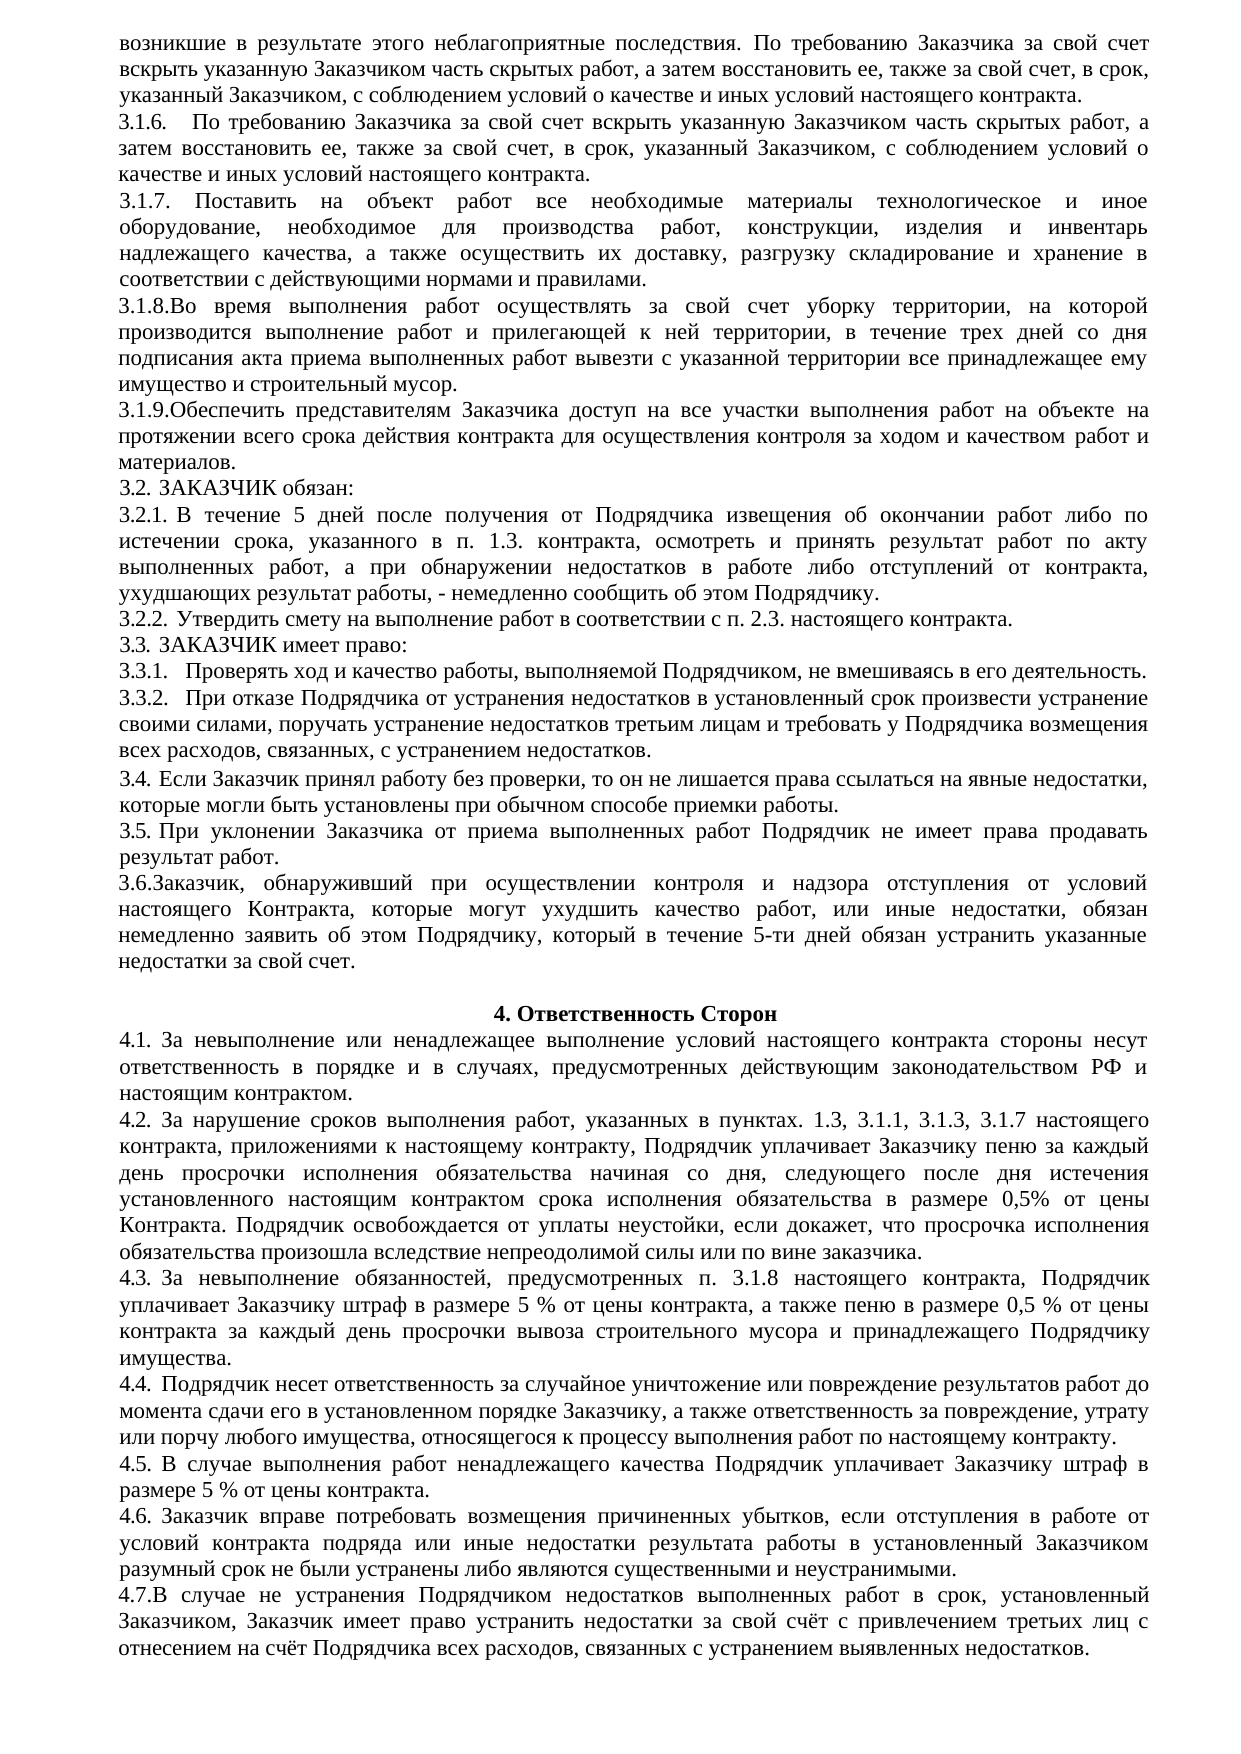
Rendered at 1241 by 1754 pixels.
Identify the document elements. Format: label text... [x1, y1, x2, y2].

text 3.6.Заказчик, обнаруживший при осуществлении контроля и надзора отступления от условий настоящего Контракта, которые могут ухудшить качество работ, или иные недостатки, обязан немедленно заявить об этом Подрядчику, который в течение 5-ти дней обязан устранить указанные недостатки за свой счет. [118, 869, 1149, 973]
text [119, 29, 1149, 108]
text 4. Ответственность Сторон [119, 1000, 1152, 1026]
list За невыполнение обязанностей, предусмотренных п. 3.1.8 настоящего контракта, Подрядчик уплачивает Заказчику штраф в размере 5 % от цены контракта, а также пеню в размере 0,5 % от цены контракта за каждый день просрочки вывоза строительного мусора и принадлежащего Подрядчику имущества. [119, 1264, 1152, 1370]
text 3.2. ЗАКАЗЧИК обязан: [119, 475, 1152, 501]
list В течение 5 дней после получения от Подрядчика извещения об окончании работ либо по истечении срока, указанного в п. 1.3. контракта, осмотреть и принять результат работ по акту выполненных работ, а при обнаружении недостатков в работе либо отступлений от контракта, ухудшающих результат работы, - немедленно сообщить об этом Подрядчику. [119, 501, 1150, 606]
text 3.1.6. По требованию Заказчика за свой счет вскрыть указанную Заказчиком часть скрытых работ, а затем восстановить ее, также за свой счет, в срок, указанный Заказчиком, с соблюдением условий о качестве и иных условий настоящего контракта. [118, 108, 1152, 187]
text 3.1.8.Во время выполнения работ осуществлять за свой счет уборку территории, на которой производится выполнение работ и прилегающей к ней территории, в течение трех дней со дня подписания акта приема выполненных работ вывезти с указанной территории все принадлежащее ему имущество и строительный мусор. [118, 292, 1149, 397]
list В случае выполнения работ ненадлежащего качества Подрядчик уплачивает Заказчику штраф в размере 5 % от цены контракта. [119, 1450, 1151, 1503]
text 3.3. ЗАКАЗЧИК имеет право: [119, 632, 1152, 658]
text 3.1.7. Поставить на объект работ все необходимые материалы технологическое и иное оборудование, необходимое для производства работ, конструкции, изделия и инвентарь надлежащего качества, а также осуществить их доставку, разгрузку складирование и хранение в соответствии с действующими нормами и правилами. [119, 187, 1149, 291]
list За нарушение сроков выполнения работ, указанных в пунктах. 1.3, 3.1.1, 3.1.3, 3.1.7 настоящего контракта, приложениями к настоящему контракту, Подрядчик уплачивает Заказчику пеню за каждый день просрочки исполнения обязательства начиная со дня, следующего после дня истечения установленного настоящим контрактом срока исполнения обязательства в размере 0,5% от цены Контракта. Подрядчик освобождается от уплаты неустойки, если докажет, что просрочка исполнения обязательства произошла вследствие непреодолимой силы или по вине заказчика. [119, 1106, 1151, 1264]
text 4.7.В случае не устранения Подрядчиком недостатков выполненных работ в срок, установленный Заказчиком, Заказчик имеет право устранить недостатки за свой счёт с привлечением третьих лиц с отнесением на счёт Подрядчика всех расходов, связанных с устранением выявленных недостатков. [118, 1582, 1151, 1660]
list Подрядчик несет ответственность за случайное уничтожение или повреждение результатов работ до момента сдачи его в установленном порядке Заказчику, а также ответственность за повреждение, утрату или порчу любого имущества, относящегося к процессу выполнения работ по настоящему контракту. [119, 1370, 1151, 1450]
list При уклонении Заказчика от приема выполненных работ Подрядчик не имеет права продавать результат работ. [119, 817, 1149, 869]
list При отказе Подрядчика от устранения недостатков в установленный срок произвести устранение своими силами, поручать устранение недостатков третьим лицам и требовать у Подрядчика возмещения всех расходов, связанных, с устранением недостатков. [119, 685, 1149, 763]
list За невыполнение или ненадлежащее выполнение условий настоящего контракта стороны несут ответственность в порядке и в случаях, предусмотренных действующим законодательством РФ и настоящим контрактом. [119, 1026, 1149, 1106]
list Проверять ход и качество работы, выполняемой Подрядчиком, не вмешиваясь в его деятельность. [119, 658, 1149, 684]
text 3.1.9.Обеспечить представителям Заказчика доступ на все участки выполнения работ на объекте на протяжении всего срока действия контракта для осуществления контроля за ходом и качеством работ и материалов. [118, 397, 1149, 475]
list Утвердить смету на выполнение работ в соответствии с п. 2.3. настоящего контракта. [119, 606, 1152, 632]
list Заказчик вправе потребовать возмещения причиненных убытков, если отступления в работе от условий контракта подряда или иные недостатки результата работы в установленный Заказчиком разумный срок не были устранены либо являются существенными и неустранимыми. [119, 1503, 1151, 1582]
list Если Заказчик принял работу без проверки, то он не лишается права ссылаться на явные недостатки, которые могли быть установлены при обычном способе приемки работы. [119, 765, 1149, 817]
